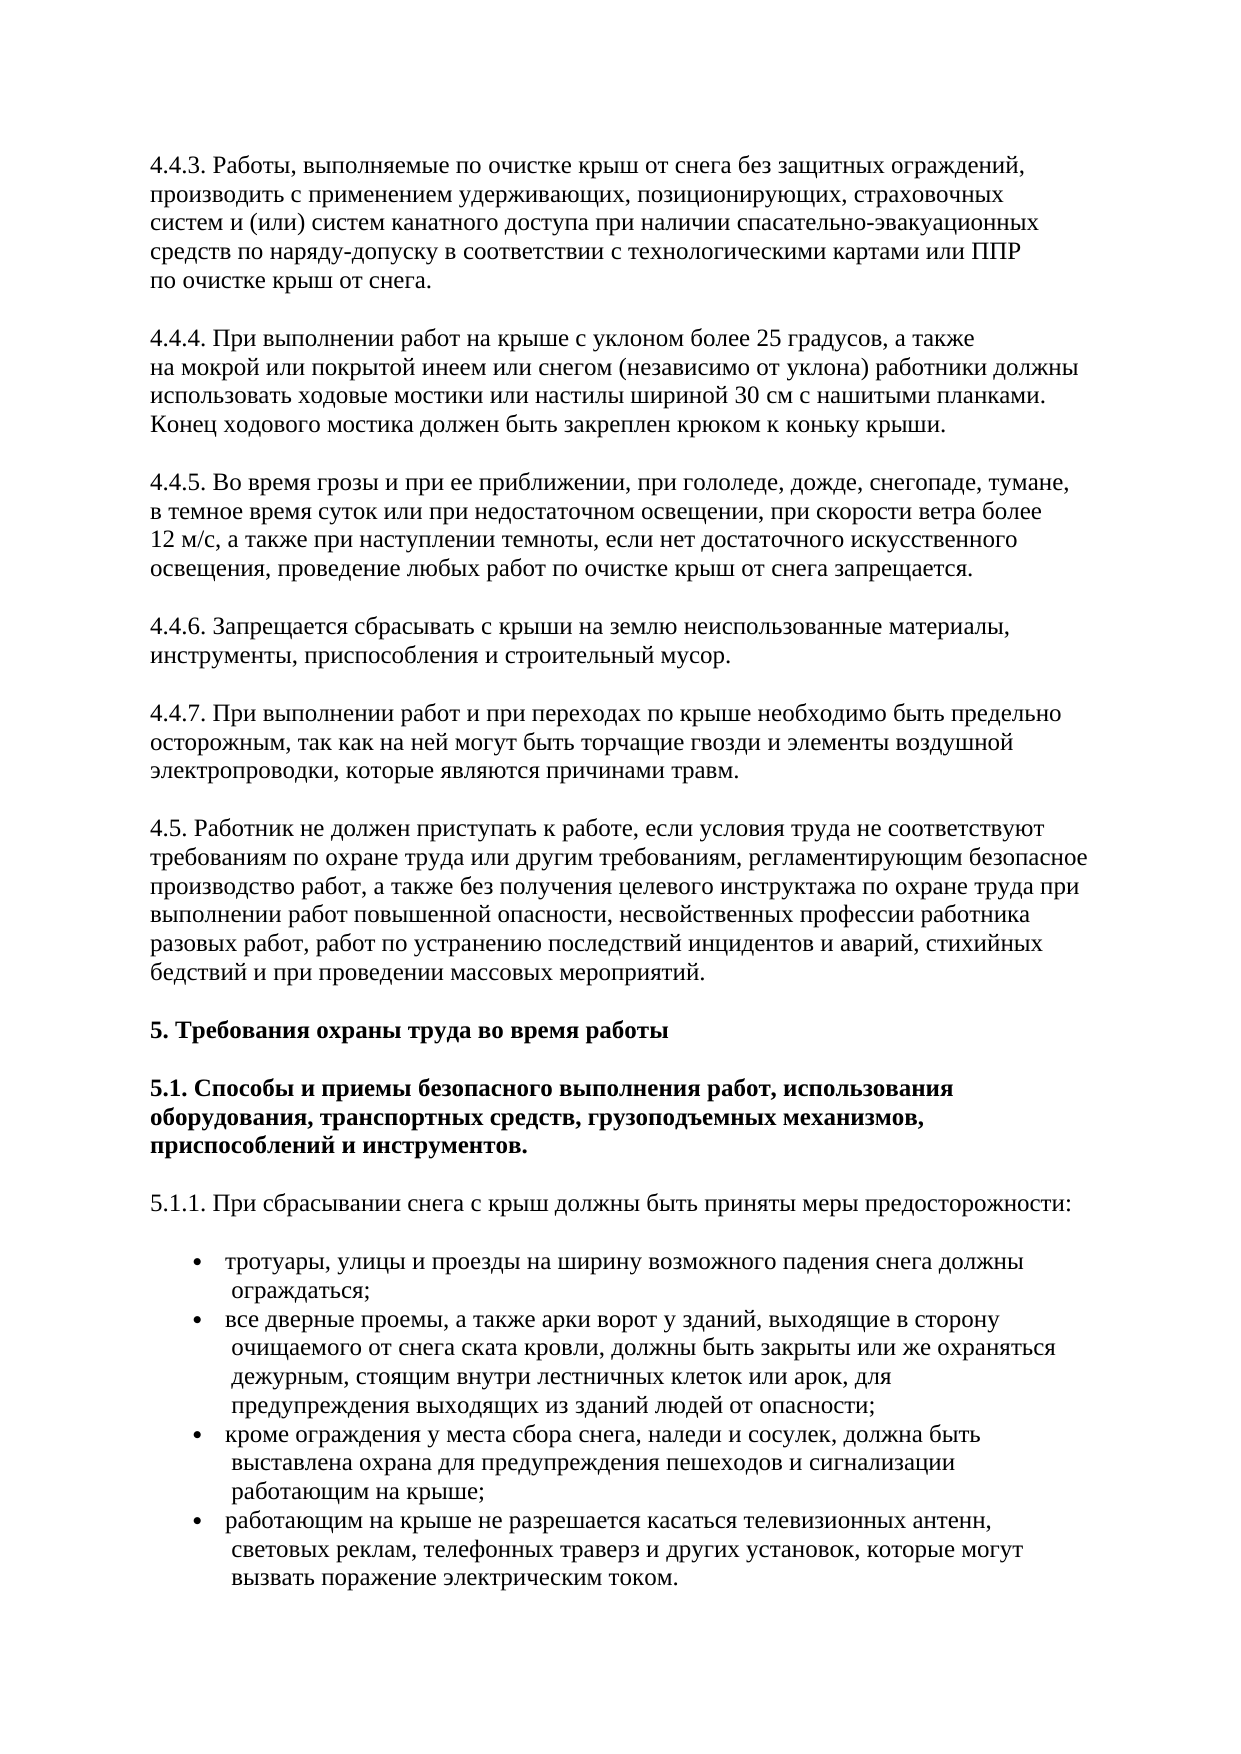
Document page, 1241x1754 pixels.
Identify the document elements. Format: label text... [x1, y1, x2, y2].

text 5.1. Способы и приемы безопасного выполнения работ, использования оборудования, транспортных средств, грузоподъемных механизмов, приспособлений и инструментов. [150, 1332, 1090, 1419]
list выполнить установку анкерных устройств и убедиться в их надежности; [194, 207, 1071, 236]
text 4.4.3. Работы, выполняемые по очистке крыш от снега без защитных ограждений, производить с применением удерживающих, позиционирующих, страховочных систем и (или) систем канатного доступа при наличии спасательно-эвакуационных средств по наряду-допуску в соответствии с технологическими картами или ППР по очистке крыш от снега. [150, 409, 1090, 553]
list определить места установки анкерных устройств, определить трассировку соединительной подсистемы; [194, 150, 1071, 207]
text 5.1.1. При сбрасывании снега с крыш должны быть приняты меры предосторожности: [150, 1448, 1090, 1477]
text 4.4.6. Запрещается сбрасывать с крыши на землю неиспользованные материалы, инструменты, приспособления и строительный мусор. [150, 871, 1090, 928]
text 4.4.5. Во время грозы и при ее приближении, при гололеде, дожде, снегопаде, тумане, в темное время суток или при недостаточном освещении, при скорости ветра более 12 м/с, а также при наступлении темноты, если нет достаточного искусственного освещения, проведение любых работ по очистке крыш от снега запрещается. [150, 727, 1090, 842]
text 5. Требования охраны труда во время работы [150, 1274, 1090, 1303]
list оградить место падения сосулек и падающего снега, вывесить плакаты «Проход закрыт». [194, 323, 1071, 380]
text 4.4.4. При выполнении работ на крыше с уклоном более 25 градусов, а также на мокрой или покрытой инеем или снегом (независимо от уклона) работники должны использовать ходовые мостики или настилы шириной 30 см с нашитыми планками. Конец ходового мостика должен быть закреплен крюком к коньку крыши. [150, 582, 1090, 697]
text 4.4.7. При выполнении работ и при переходах по крыше необходимо быть предельно осторожным, так как на ней могут быть торчащие гвозди и элементы воздушной электропроводки, которые являются причинами травм. [150, 957, 1090, 1044]
list все монтажные, вентиляционные и прочие проемы на крышах зданий и сооружений должны быть закрыты настилами и ограждены; [194, 236, 1071, 294]
list тротуары, улицы и проезды на ширину возможного падения снега должны ограждаться; [194, 1506, 1071, 1563]
text 4.5. Работник не должен приступать к работе, если условия труда не соответствуют требованиям по охране труда или другим требованиям, регламентирующим безопасное производство работ, а также без получения целевого инструктажа по охране труда при выполнении работ повышенной опасности, несвойственных профессии работника разовых работ, работ по устранению последствий инцидентов и аварий, стихийных бедствий и при проведении массовых мероприятий. [150, 1073, 1090, 1245]
